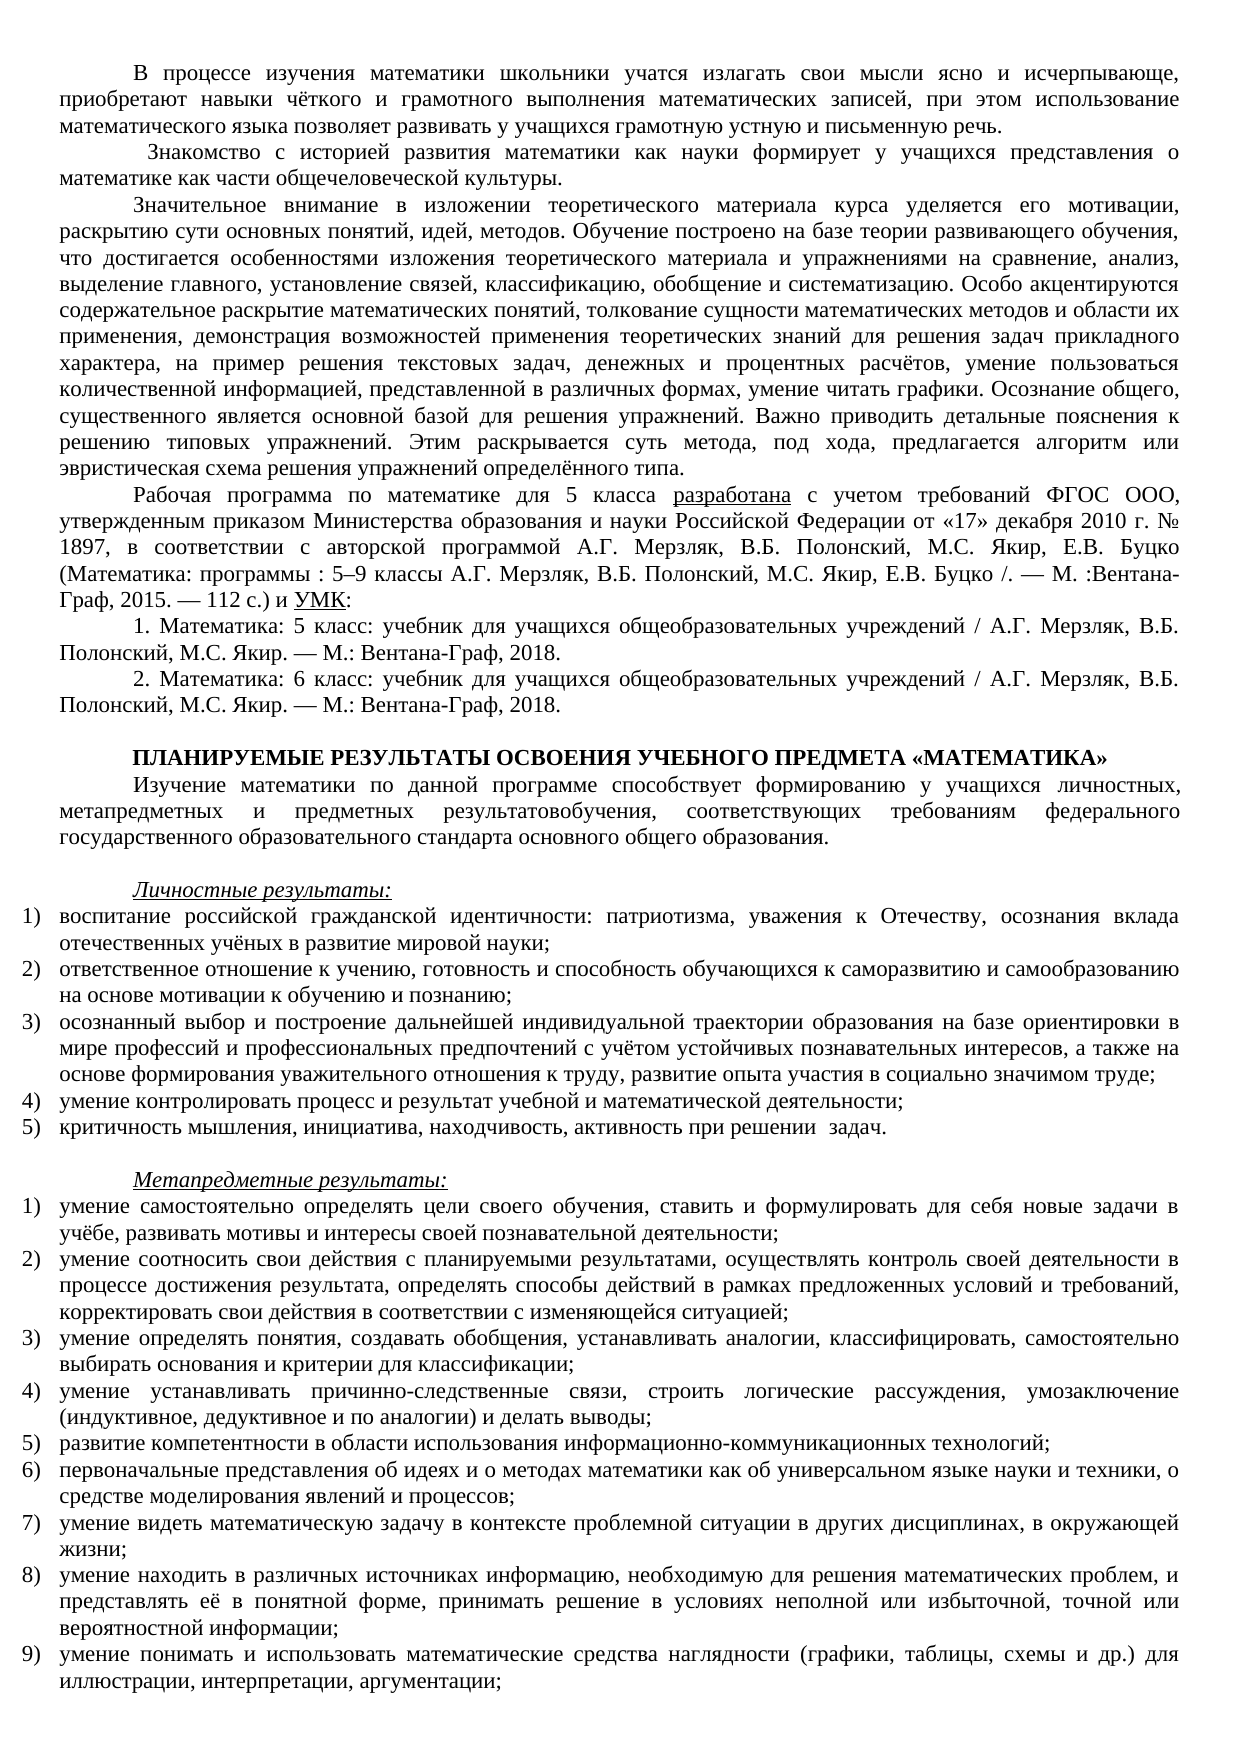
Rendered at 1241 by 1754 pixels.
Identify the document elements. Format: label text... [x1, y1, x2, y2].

text 2. Математика: 6 класс: учебник для учащихся общеобразовательных учреждений / А.Г. Мерзляк, В.Б. Полонский, М.С. Якир. — М.: Вентана-Граф, 2018. [59, 665, 1181, 718]
list умение видеть математическую задачу в контексте проблемной ситуации в других дисциплинах, в окружающей жизни; [22, 1508, 1181, 1561]
text Изучение математики по данной программе способствует формированию у учащихся личностных, метапредметных и предметных результатовобучения, соответствующих требованиям федерального государственного образовательного стандарта основного общего образования. [59, 771, 1181, 850]
text 1. Математика: 5 класс: учебник для учащихся общеобразовательных учреждений / А.Г. Мерзляк, В.Б. Полонский, М.С. Якир. — М.: Вентана-Граф, 2018. [59, 612, 1181, 665]
text Личностные результаты: [59, 876, 1181, 902]
list умение находить в различных источниках информацию, необходимую для решения математических проблем, и представлять её в понятной форме, принимать решение в условиях неполной или избыточной, точной или вероятностной информации; [22, 1561, 1181, 1640]
list первоначальные представления об идеях и о методах математики как об универсальном языке науки и техники, о средстве моделирования явлений и процессов; [22, 1456, 1181, 1508]
list ответственное отношение к учению, готовность и способность обучающихся к саморазвитию и самообразованию на основе мотивации к обучению и познанию; [22, 955, 1181, 1008]
text Знакомство с историей развития математики как науки формирует у учащихся представления о математике как части общечеловеческой культуры. [59, 138, 1181, 191]
list умение соотносить свои действия с планируемыми результатами, осуществлять контроль своей деятельности в процессе достижения результата, определять способы действий в рамках предложенных условий и требований, корректировать свои действия в соответствии с изменяющейся ситуацией; [22, 1245, 1181, 1324]
list умение понимать и использовать математические средства наглядности (графики, таблицы, схемы и др.) для иллюстрации, интерпретации, аргументации; [22, 1640, 1181, 1693]
list умение определять понятия, создавать обобщения, устанавливать аналогии, классифицировать, самостоятельно выбирать основания и критерии для классификации; [22, 1324, 1181, 1377]
list умение самостоятельно определять цели своего обучения, ставить и формулировать для себя новые задачи в учёбе, развивать мотивы и интересы своей познавательной деятельности; [22, 1192, 1181, 1245]
text Значительное внимание в изложении теоретического материала курса уделяется его мотивации, раскрытию сути основных понятий, идей, методов. Обучение построено на базе теории развивающего обучения, что достигается особенностями изложения теоретического материала и упражнениями на сравнение, анализ, выделение главного, установление связей, классификацию, обобщение и систематизацию. Особо акцентируются содержательное раскрытие математических понятий, толкование сущности математических методов и области их применения, демонстрация возможностей применения теоретических знаний для решения задач прикладного характера, на пример решения текстовых задач, денежных и процентных расчётов, умение пользоваться количественной информацией, представленной в различных формах, умение читать графики. Осознание общего, существенного является основной базой для решения упражнений. Важно приводить детальные пояснения к решению типовых упражнений. Этим раскрывается суть метода, под хода, предлагается алгоритм или эвристическая схема решения упражнений определённого типа. [59, 191, 1181, 481]
text В процессе изучения математики школьники учатся излагать свои мысли ясно и исчерпывающе, приобретают навыки чёткого и грамотного выполнения математических записей, при этом использование математического языка позволяет развивать у учащихся грамотную устную и письменную речь. [59, 59, 1181, 138]
list развитие компетентности в области использования информационно-коммуникационных технологий; [22, 1429, 1181, 1456]
text Рабочая программа по математике для 5 класса разработана с учетом требований ФГОС ООО, утвержденным приказом Министерства образования и науки Российской Федерации от «17» декабря 2010 г. № 1897, в соответствии с авторской программой А.Г. Мерзляк, В.Б. Полонский, М.С. Якир, Е.В. Буцко (Математика: программы : 5–9 классы А.Г. Мерзляк, В.Б. Полонский, М.С. Якир, Е.В. Буцко /. — М. :Вентана-Граф, 2015. — 112 с.) и УМК: [59, 481, 1181, 612]
list воспитание российской гражданской идентичности: патриотизма, уважения к Отечеству, осознания вклада отечественных учёных в развитие мировой науки; [22, 902, 1181, 955]
text Метапредметные результаты: [59, 1166, 1181, 1192]
list умение устанавливать причинно-следственные связи, строить логические рассуждения, умозаключение (индуктивное, дедуктивное и по аналогии) и делать выводы; [22, 1377, 1181, 1429]
list умение контролировать процесс и результат учебной и математической деятельности; [22, 1087, 1181, 1113]
list осознанный выбор и построение дальнейшей индивидуальной траектории образования на базе ориентировки в мире профессий и профессиональных предпочтений с учётом устойчивых познавательных интересов, а также на основе формирования уважительного отношения к труду, развитие опыта участия в социально значимом труде; [22, 1008, 1181, 1087]
text ПЛАНИРУЕМЫЕ РЕЗУЛЬТАТЫ ОСВОЕНИЯ УЧЕБНОГО ПРЕДМЕТА «МАТЕМАТИКА» [59, 744, 1181, 771]
list критичность мышления, инициатива, находчивость, активность при решении задач. [22, 1113, 1181, 1139]
